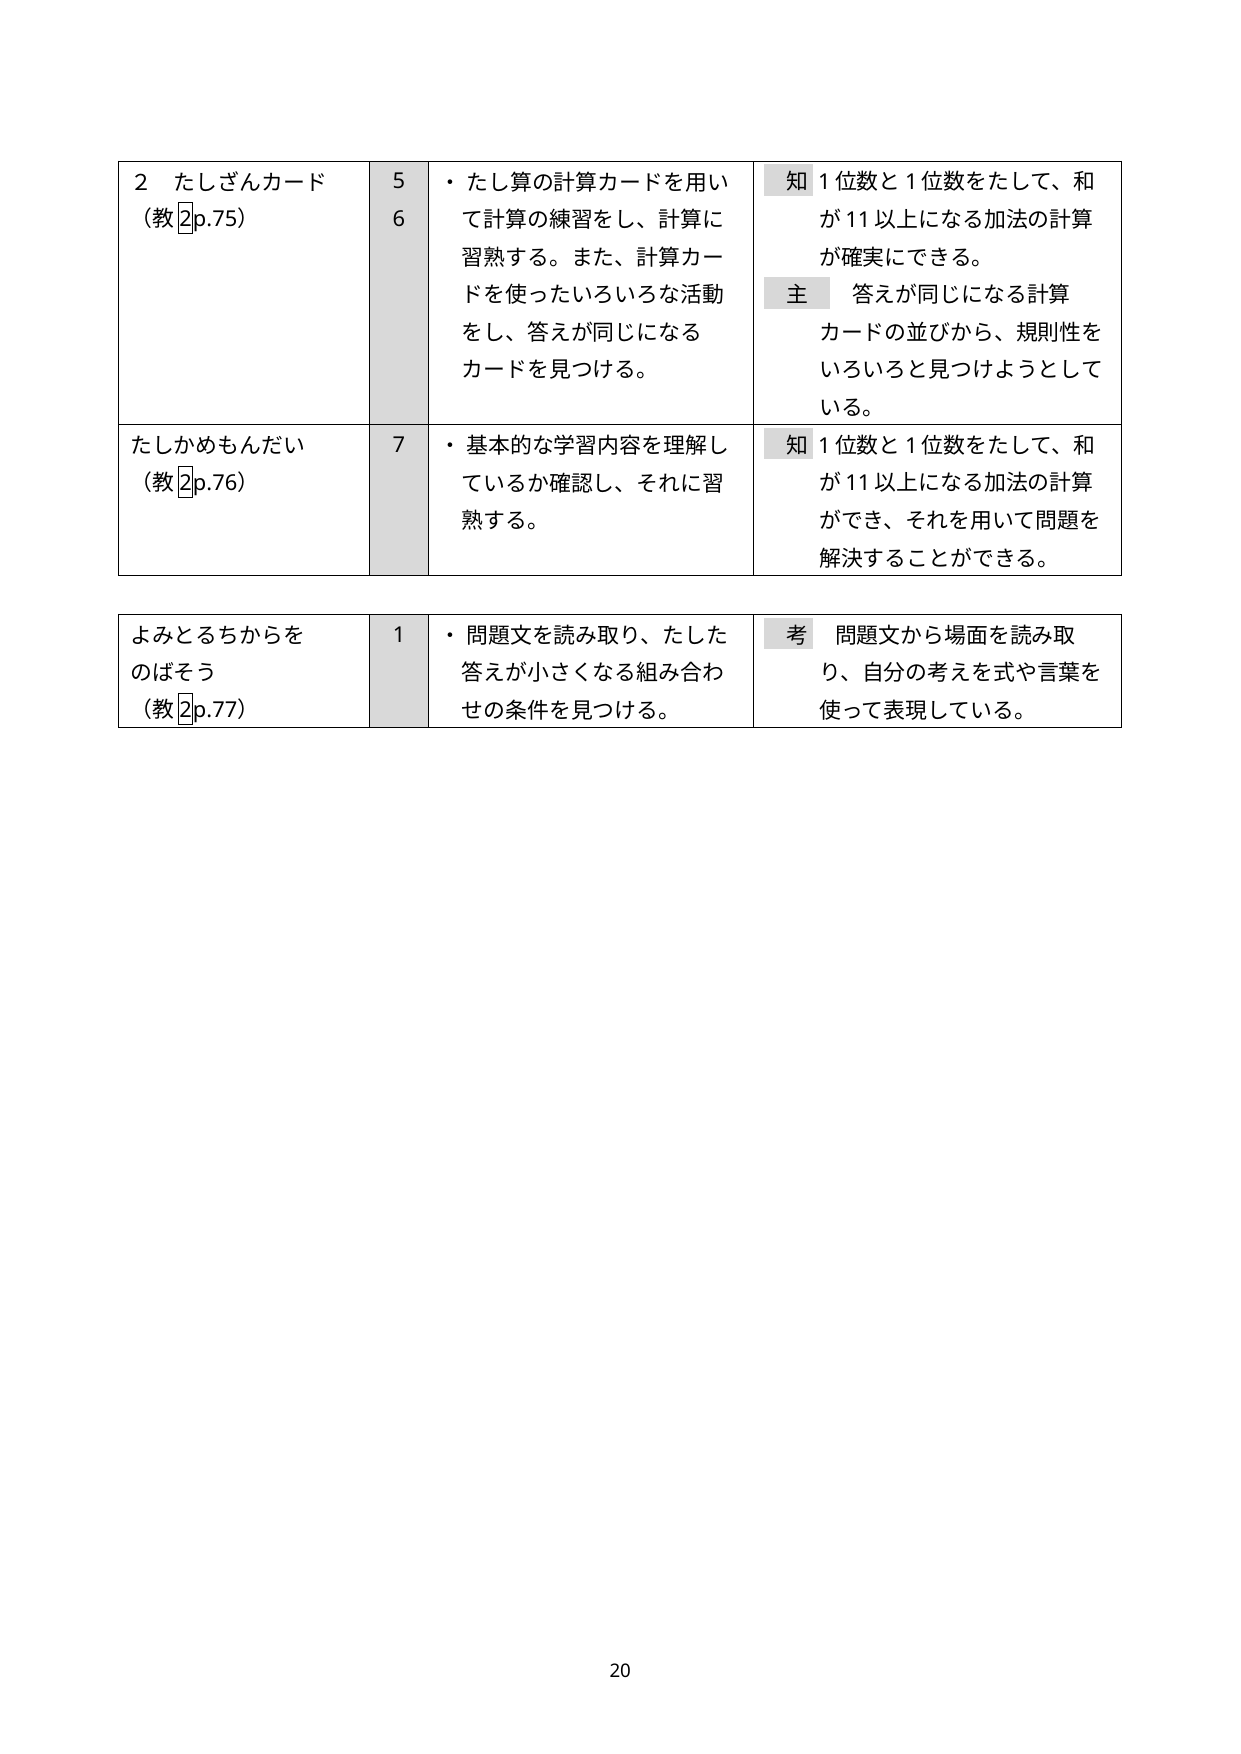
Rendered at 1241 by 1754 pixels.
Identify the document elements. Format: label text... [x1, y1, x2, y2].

table_cell 7 [370, 425, 428, 575]
table_cell 知 1位数と1位数をたして、和が11以上になる加法の計算が確実にできる。 主 答えが同じになる計算カードの並びから、規則性をいろいろと見つけようとしている。 [754, 162, 1121, 424]
table_cell ・ 基本的な学習内容を理解しているか確認し、それに習熟する。 [429, 425, 753, 575]
table_header よみとるちからを のばそう （教2p.77） [119, 615, 369, 727]
table_cell ・ たし算の計算カードを用いて計算の練習をし、計算に習熟する。また、計算カードを使ったいろいろな活動をし、答えが同じになるカードを見つける。 [429, 162, 753, 424]
table_cell ２ たしざんカード （教2p.75） [119, 162, 369, 424]
table_header 1 [370, 615, 428, 727]
table_header ・ 問題文を読み取り、たした答えが小さくなる組み合わせの条件を見つける。 [429, 615, 753, 727]
table_cell 知 1位数と1位数をたして、和が11以上になる加法の計算ができ、それを用いて問題を解決することができる。 [754, 425, 1121, 575]
table_cell 5 6 [370, 162, 428, 424]
table_cell たしかめもんだい （教2p.76） [119, 425, 369, 575]
table_header 考 問題文から場面を読み取り、自分の考えを式や言葉を使って表現している。 [754, 615, 1121, 727]
